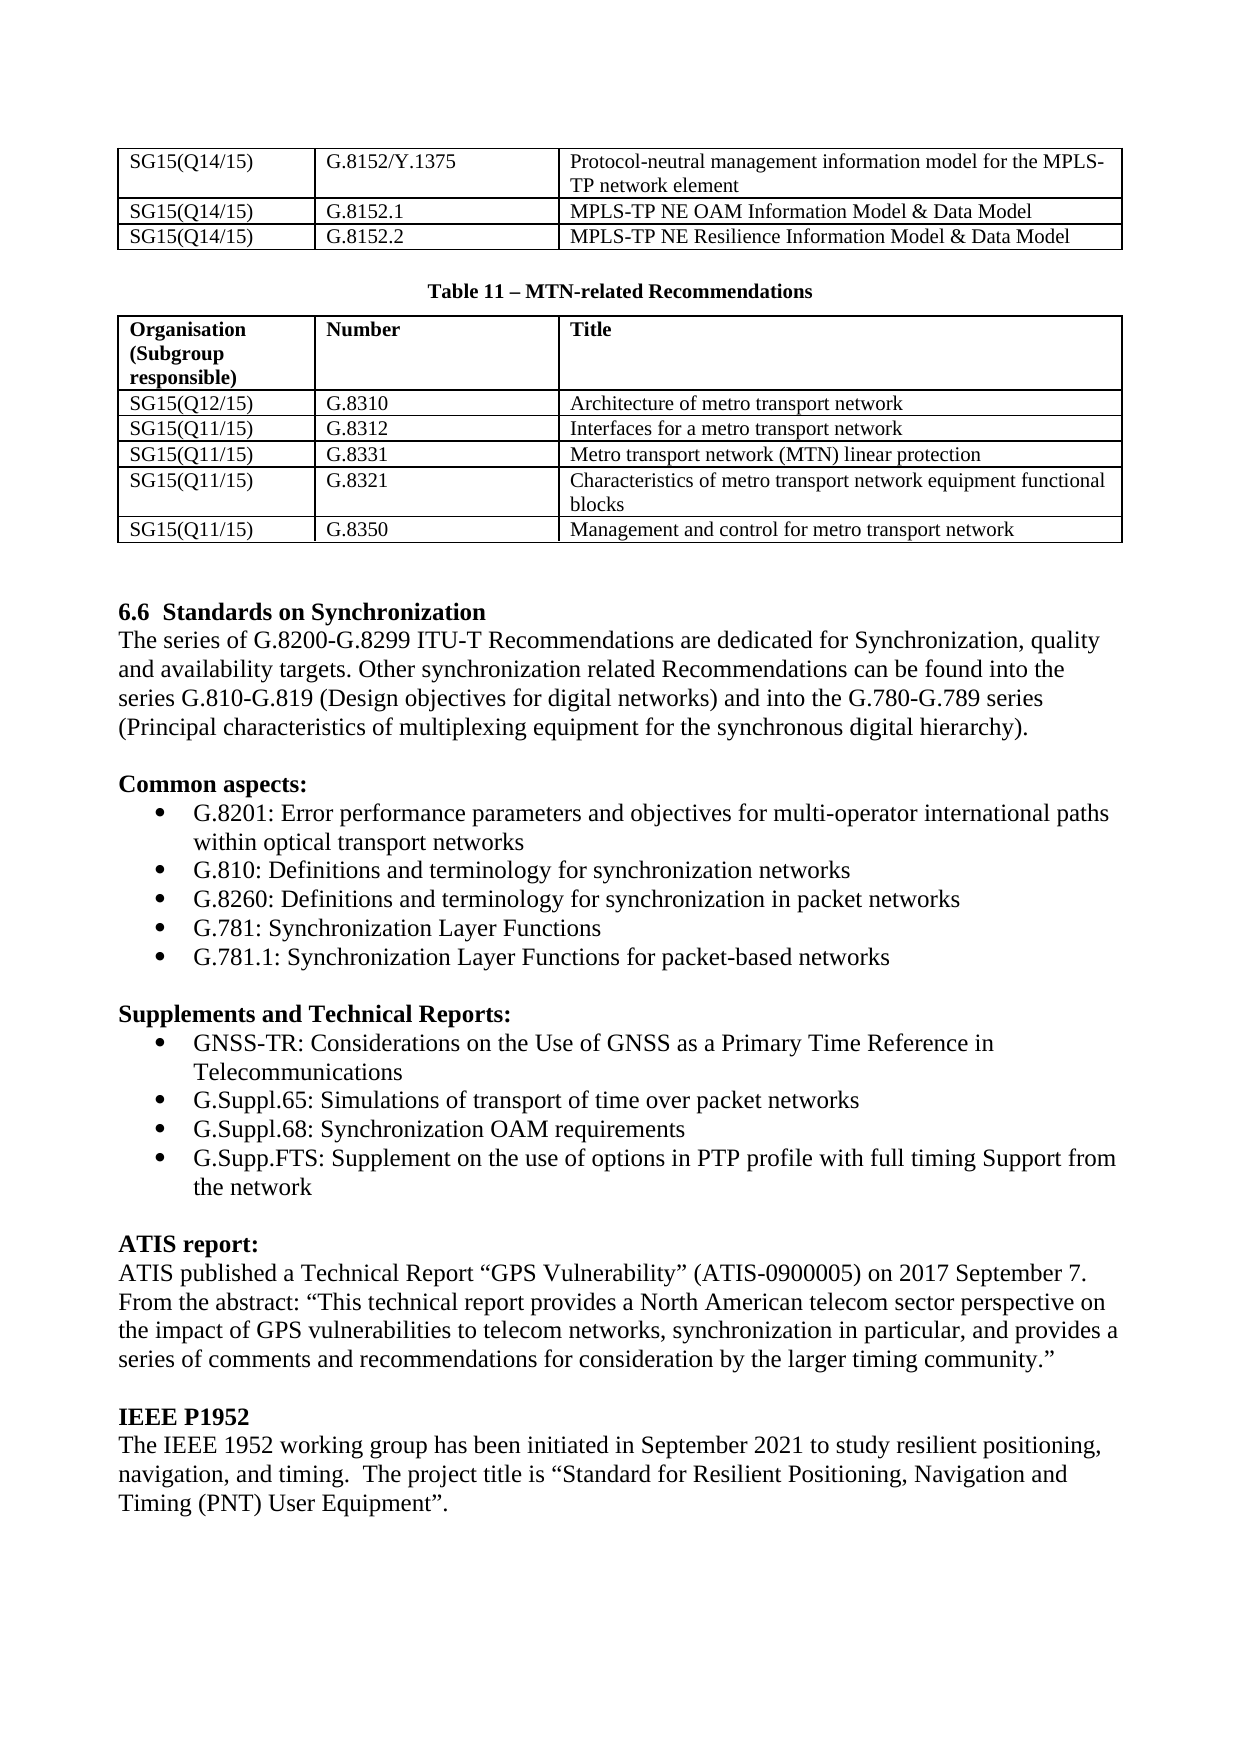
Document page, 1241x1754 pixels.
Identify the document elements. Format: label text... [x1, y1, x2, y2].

table_cell Architecture of metro transport network [560, 391, 1121, 415]
text ATIS published a Technical Report “GPS Vulnerability” (ATIS-0900005) on 2017 September 7. From the abstract: “This technical report provides a North American telecom sector perspective on the impact of GPS vulnerabilities to telecom networks, synchronization in particular, and provides a series of comments and recommendations for consideration by the larger timing community.” [118, 1258, 1122, 1373]
table_cell SG15(Q11/15) [119, 468, 314, 516]
list G.Supp.FTS: Supplement on the use of options in PTP profile with full timing Support from the network [156, 1143, 1122, 1200]
text IEEE P1952 [118, 1402, 1122, 1430]
table_header Number [316, 317, 558, 389]
text Table 11 – MTN-related Recommendations [118, 279, 1122, 303]
table_cell G.8331 [316, 442, 558, 466]
table_cell Protocol-neutral management information model for the MPLS-TP network element [560, 149, 1121, 197]
list G.Suppl.65: Simulations of transport of time over packet networks [156, 1085, 1122, 1114]
table_cell SG15(Q11/15) [119, 416, 314, 440]
table_cell Management and control for metro transport network [560, 517, 1121, 541]
table_cell G.8312 [316, 416, 558, 440]
table_cell G.8321 [316, 468, 558, 516]
table_cell SG15(Q11/15) [119, 442, 314, 466]
table_cell SG15(Q14/15) [119, 149, 314, 197]
list GNSS-TR: Considerations on the Use of GNSS as a Primary Time Reference in Telecommunications [156, 1028, 1122, 1085]
text Common aspects: [118, 769, 1122, 798]
list G.Suppl.68: Synchronization OAM requirements [156, 1114, 1122, 1143]
table_header Title [560, 317, 1121, 389]
table_cell G.8152.1 [316, 199, 558, 223]
table_cell MPLS-TP NE OAM Information Model & Data Model [560, 199, 1121, 223]
text Supplements and Technical Reports: [118, 999, 1122, 1028]
list G.8260: Definitions and terminology for synchronization in packet networks [156, 884, 1122, 913]
table_cell G.8152.2 [316, 225, 558, 248]
table_cell SG15(Q14/15) [119, 199, 314, 223]
subtitle Standards on Synchronization [118, 597, 1122, 625]
table_cell Interfaces for a metro transport network [560, 416, 1121, 440]
table_cell MPLS-TP NE Resilience Information Model & Data Model [560, 225, 1121, 248]
table_cell SG15(Q11/15) [119, 517, 314, 541]
text The series of G.8200-G.8299 ITU-T Recommendations are dedicated for Synchronization, quality and availability targets. Other synchronization related Recommendations can be found into the series G.810-G.819 (Design objectives for digital networks) and into the G.780-G.789 series (Principal characteristics of multiplexing equipment for the synchronous digital hierarchy). [118, 625, 1122, 740]
table_cell Characteristics of metro transport network equipment functional blocks [560, 468, 1121, 516]
list G.810: Definitions and terminology for synchronization networks [156, 855, 1122, 884]
text The IEEE 1952 working group has been initiated in September 2021 to study resilient positioning, navigation, and timing. The project title is “Standard for Resilient Positioning, Navigation and Timing (PNT) User Equipment”. [118, 1430, 1122, 1517]
table_cell G.8310 [316, 391, 558, 415]
table_cell G.8350 [316, 517, 558, 541]
table_cell SG15(Q12/15) [119, 391, 314, 415]
table_cell Metro transport network (MTN) linear protection [560, 442, 1121, 466]
table_cell SG15(Q14/15) [119, 225, 314, 248]
table_cell G.8152/Y.1375 [316, 149, 558, 197]
table_header Organisation (Subgroup responsible) [119, 317, 314, 389]
text ATIS report: [118, 1229, 1122, 1258]
list G.781.1: Synchronization Layer Functions for packet-based networks [156, 942, 1122, 970]
list G.781: Synchronization Layer Functions [156, 913, 1122, 942]
list G.8201: Error performance parameters and objectives for multi-operator international paths within optical transport networks [156, 798, 1122, 855]
